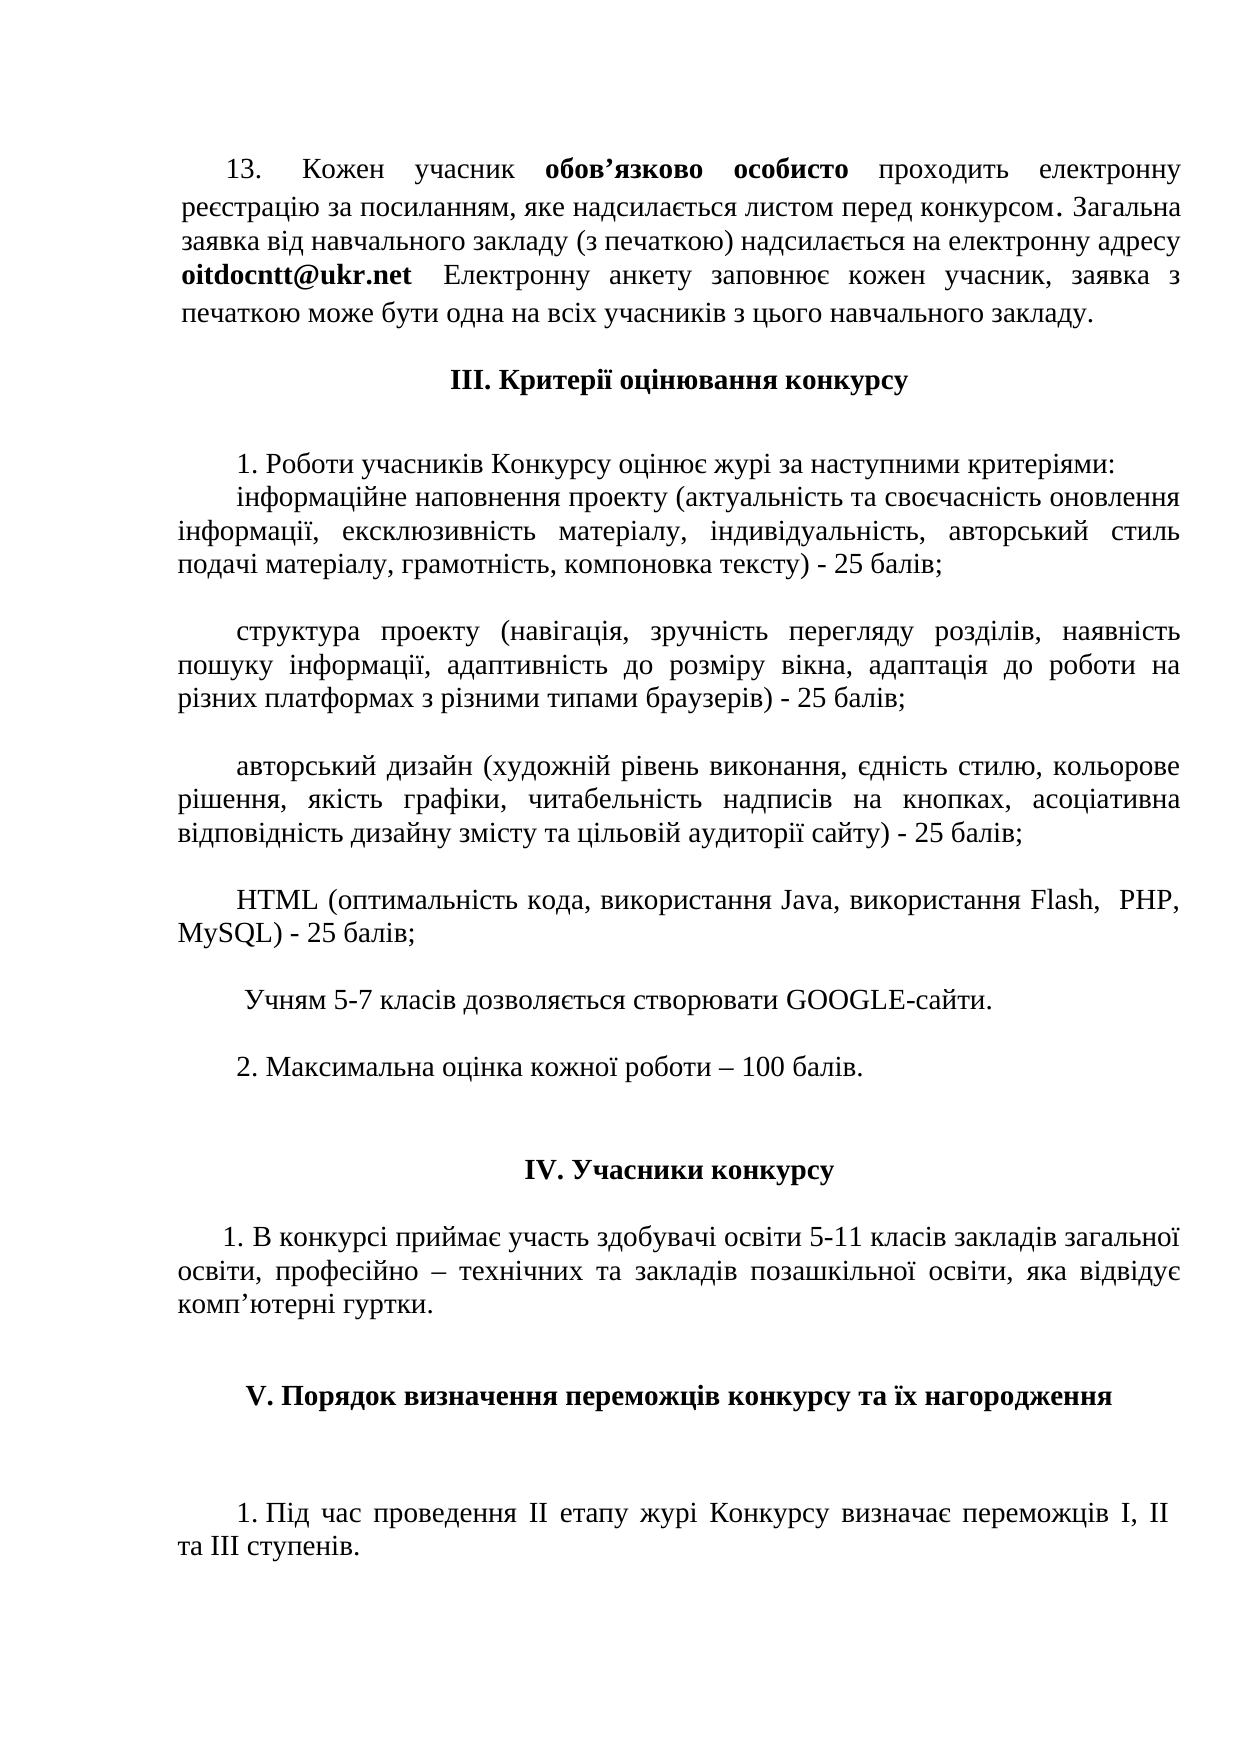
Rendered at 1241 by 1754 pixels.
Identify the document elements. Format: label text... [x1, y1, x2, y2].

text 1. Під час проведення ІІ етапу журі Конкурсу визначає переможців І, ІІ та ІІІ ступенів. [177, 1495, 1181, 1562]
text V. Порядок визначення переможців конкурсу та їх нагородження [177, 1378, 1181, 1411]
list авторський дизайн (художній рівень виконання, єдність стилю, кольорове рішення, якість графіки, читабельність надписів на кнопках, асоціативна відповідність дизайну змісту та цільовій аудиторії сайту) - 25 балів; [177, 748, 1181, 848]
text 1. В конкурсі приймає участь здобувачі освіти 5-11 класів закладів загальної освіти, професійно – технічних та закладів позашкільної освіти, яка відвідує комп’ютерні гуртки. [177, 1219, 1181, 1320]
list структура проекту (навігація, зручність перегляду розділів, наявність пошуку інформації, адаптивність до розміру вікна, адаптація до роботи на різних платформах з різними типами браузерів) - 25 балів; [177, 613, 1181, 714]
list 1. Роботи учасників Конкурсу оцінює журі за наступними критеріями: [177, 446, 1181, 479]
list інформаційне наповнення проекту (актуальність та своєчасність оновлення інформації, ексклюзивність матеріалу, індивідуальність, авторський стиль подачі матеріалу, грамотність, компоновка тексту) - 25 балів; [177, 479, 1181, 580]
text 13. Кожен учасник обов’язково особисто проходить електронну реєстрацію за посиланням, яке надсилається листом перед конкурсом. Загальна заявка від навчального закладу (з печаткою) надсилається на електронну адресу oitdocntt@ukr.net Електронну анкету заповнює кожен учасник, заявка з печаткою може бути одна на всіх учасників з цього навчального закладу. [181, 152, 1181, 328]
list Учням 5-7 класів дозволяється створювати GOOGLE-сайти. [177, 982, 1181, 1016]
text 2. Максимальна оцінка кожної роботи – 100 балів. [177, 1049, 1181, 1083]
text ІV. Учасники конкурсу [224, 1152, 1134, 1186]
text ІІІ. Критерії оцінювання конкурсу [177, 362, 1181, 396]
list HTML (оптимальність кода, використання Java, використання Flash, PHP, MySQL) - 25 балів; [177, 882, 1181, 949]
